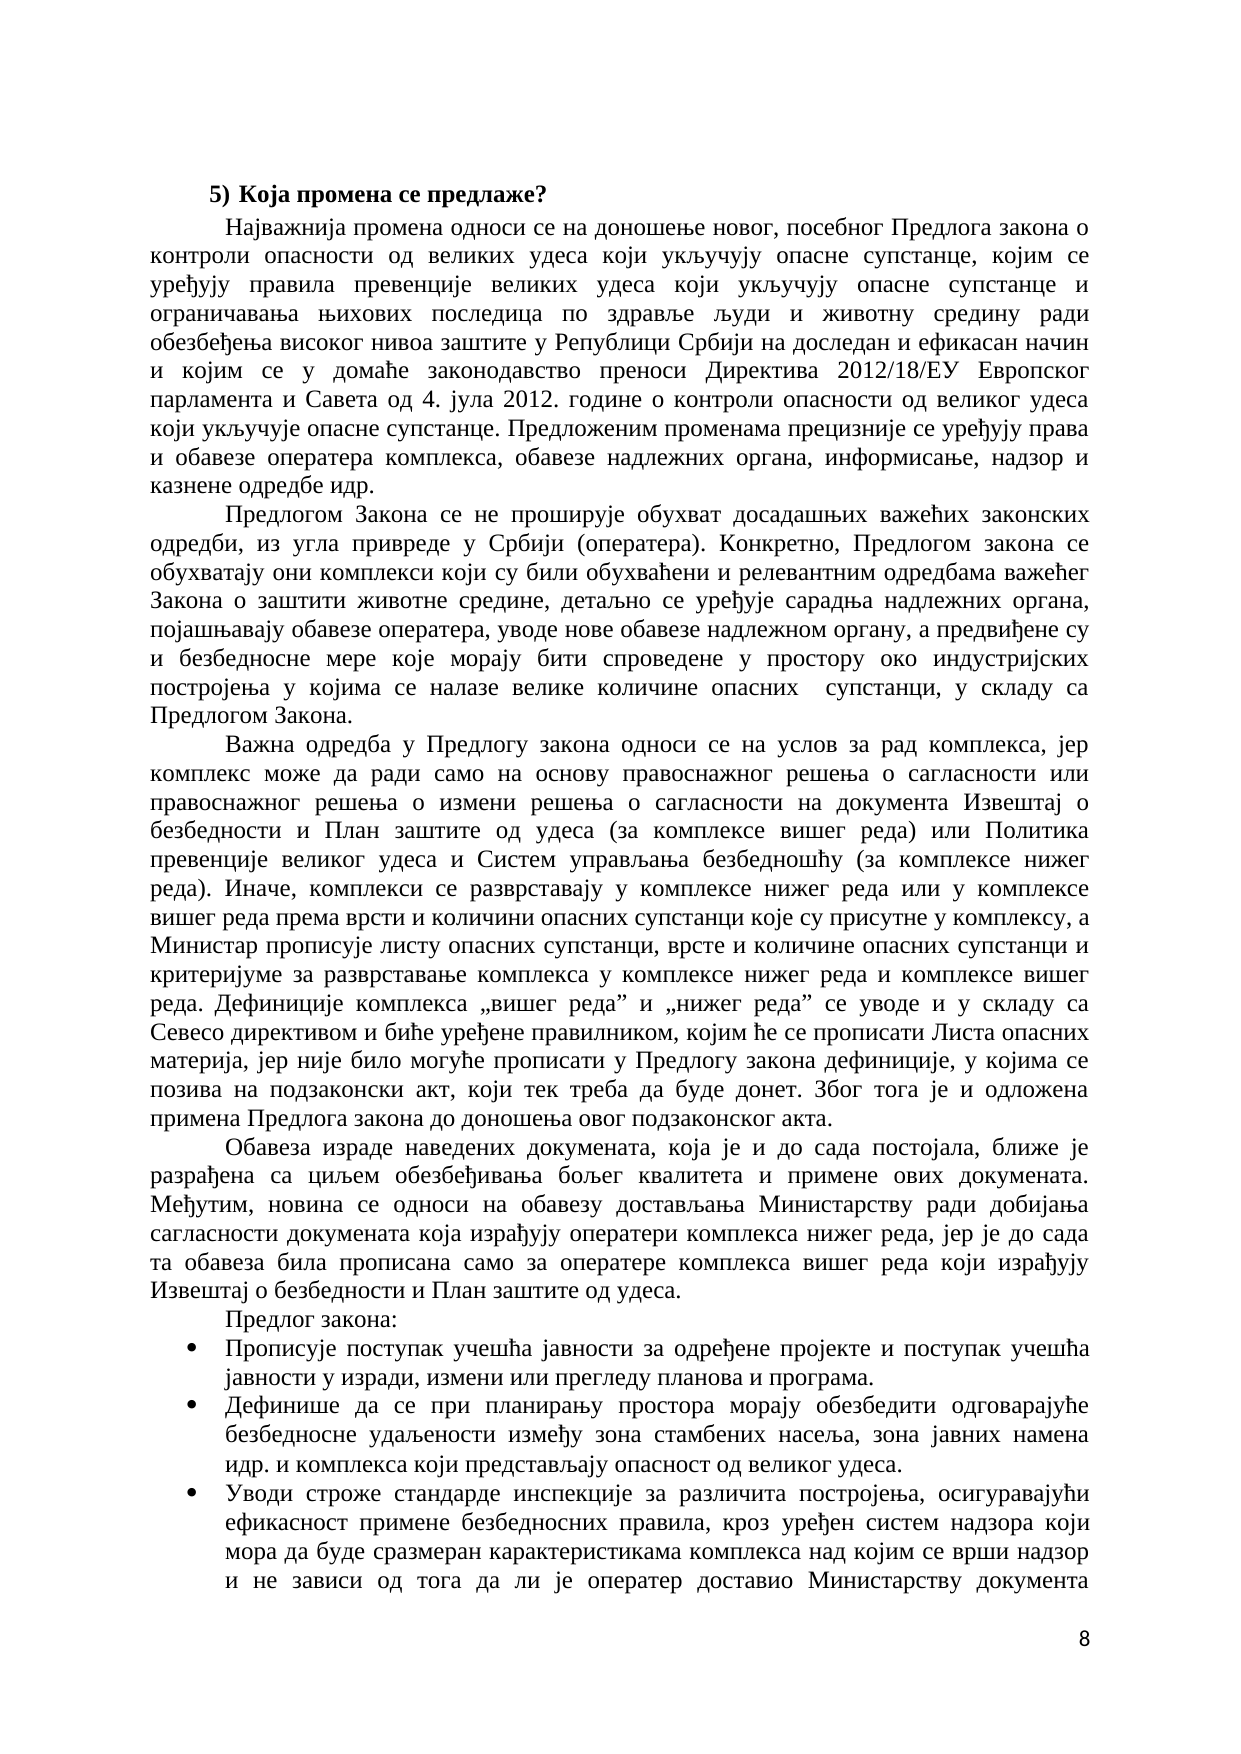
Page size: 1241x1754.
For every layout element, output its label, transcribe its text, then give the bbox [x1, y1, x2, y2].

text Предлогом Закона се не проширује обухват досадашњих важећих законских одредби, из угла привреде у Србији (оператера). Конкретно, Предлогом закона се обухватају они комплекси који су били обухваћени и релевантним одредбама важећег Закона о заштити животне средине, детаљно се уређује сарадња надлежних органа, појашњавају обавезе оператера, уводе нове обавезе надлежном органу, а предвиђене су и безбедносне мере које морају бити спроведене у простору око индустријских постројења у којима се налазе велике количине опасних супстанци, у складу са Предлогом Закона. [150, 499, 1090, 729]
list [187, 1478, 1090, 1593]
list Прописује поступак учешћа јавности за одређене пројекте и поступак учешћа јавности у изради, измени или прегледу планова и програма. [187, 1333, 1090, 1391]
text Важна одредба у Предлогу закона односи се на услов за рад комплекса, јер комплекс може да ради само на основу правоснажног решења о сагласности или правоснажног решења о измени решења о сагласности на документа Извештај о безбедности и План заштите од удеса (за комплексе вишег реда) или Политика превенције великог удеса и Систем управљања безбедношћу (за комплексе нижег реда). Иначе, комплекси се разврставају у комплексе нижег реда или у комплексе вишег реда према врсти и количини опасних супстанци које су присутне у комплексу, а Министар прописује листу опасних супстанци, врсте и количине опасних супстанци и критеријуме за разврставање комплекса у комплексе нижег реда и комплексе вишег реда. Дефиниције комплекса „вишег реда” и „нижег реда” се уводе и у складу са Севесо директивом и биће уређене правилником, којим ће се прописати Листа опасних материја, јер није било могуће прописати у Предлогу закона дефиниције, у којима се позива на подзаконски акт, који тек треба да буде донет. Због тога је и одложена примена Предлога закона до доношења овог подзаконског акта. [150, 729, 1090, 1132]
text Предлог закона: [150, 1304, 1090, 1333]
text Најважнија промена односи се на доношење новог, посебног Предлога закона о контроли опасности од великих удеса који укључују опасне супстанце, којим се уређују правила превенције великих удеса који укључују опасне супстанце и ограничавања њихових последица по здравље људи и животну средину ради обезбеђења високог нивоа заштите у Републици Србији на доследан и ефикасан начин и којим се у домаће законодавство преноси Директива 2012/18/ЕУ Европског парламента и Савета од 4. јула 2012. године о контроли опасности од великог удеса који укључује опасне супстанце. Предложеним променама прецизније се уређују права и обавезе оператера комплекса, обавезе надлежних органа, информисање, надзор и казнене одредбе идр. [150, 212, 1090, 499]
list Која промена се предлаже? [150, 179, 1090, 207]
list Дефинише да се при планирању простора морају обезбедити одговарајуће безбедносне удаљености између зона стамбених насеља, зона јавних намена идр. и комплекса који представљају опасност од великог удеса. [187, 1391, 1090, 1478]
text Обавеза израде наведених докумената, која је и до сада постојала, ближе је разрађена са циљем обезбеђивања бољег квалитета и примене ових докумената. Међутим, новина се односи на обавезу достављања Министарству ради добијања сагласности докумената која израђују оператери комплекса нижег реда, јер је до сада та обавеза била прописана само за оператере комплекса вишег реда који израђују Извештај о безбедности и План заштите од удеса. [150, 1132, 1090, 1304]
